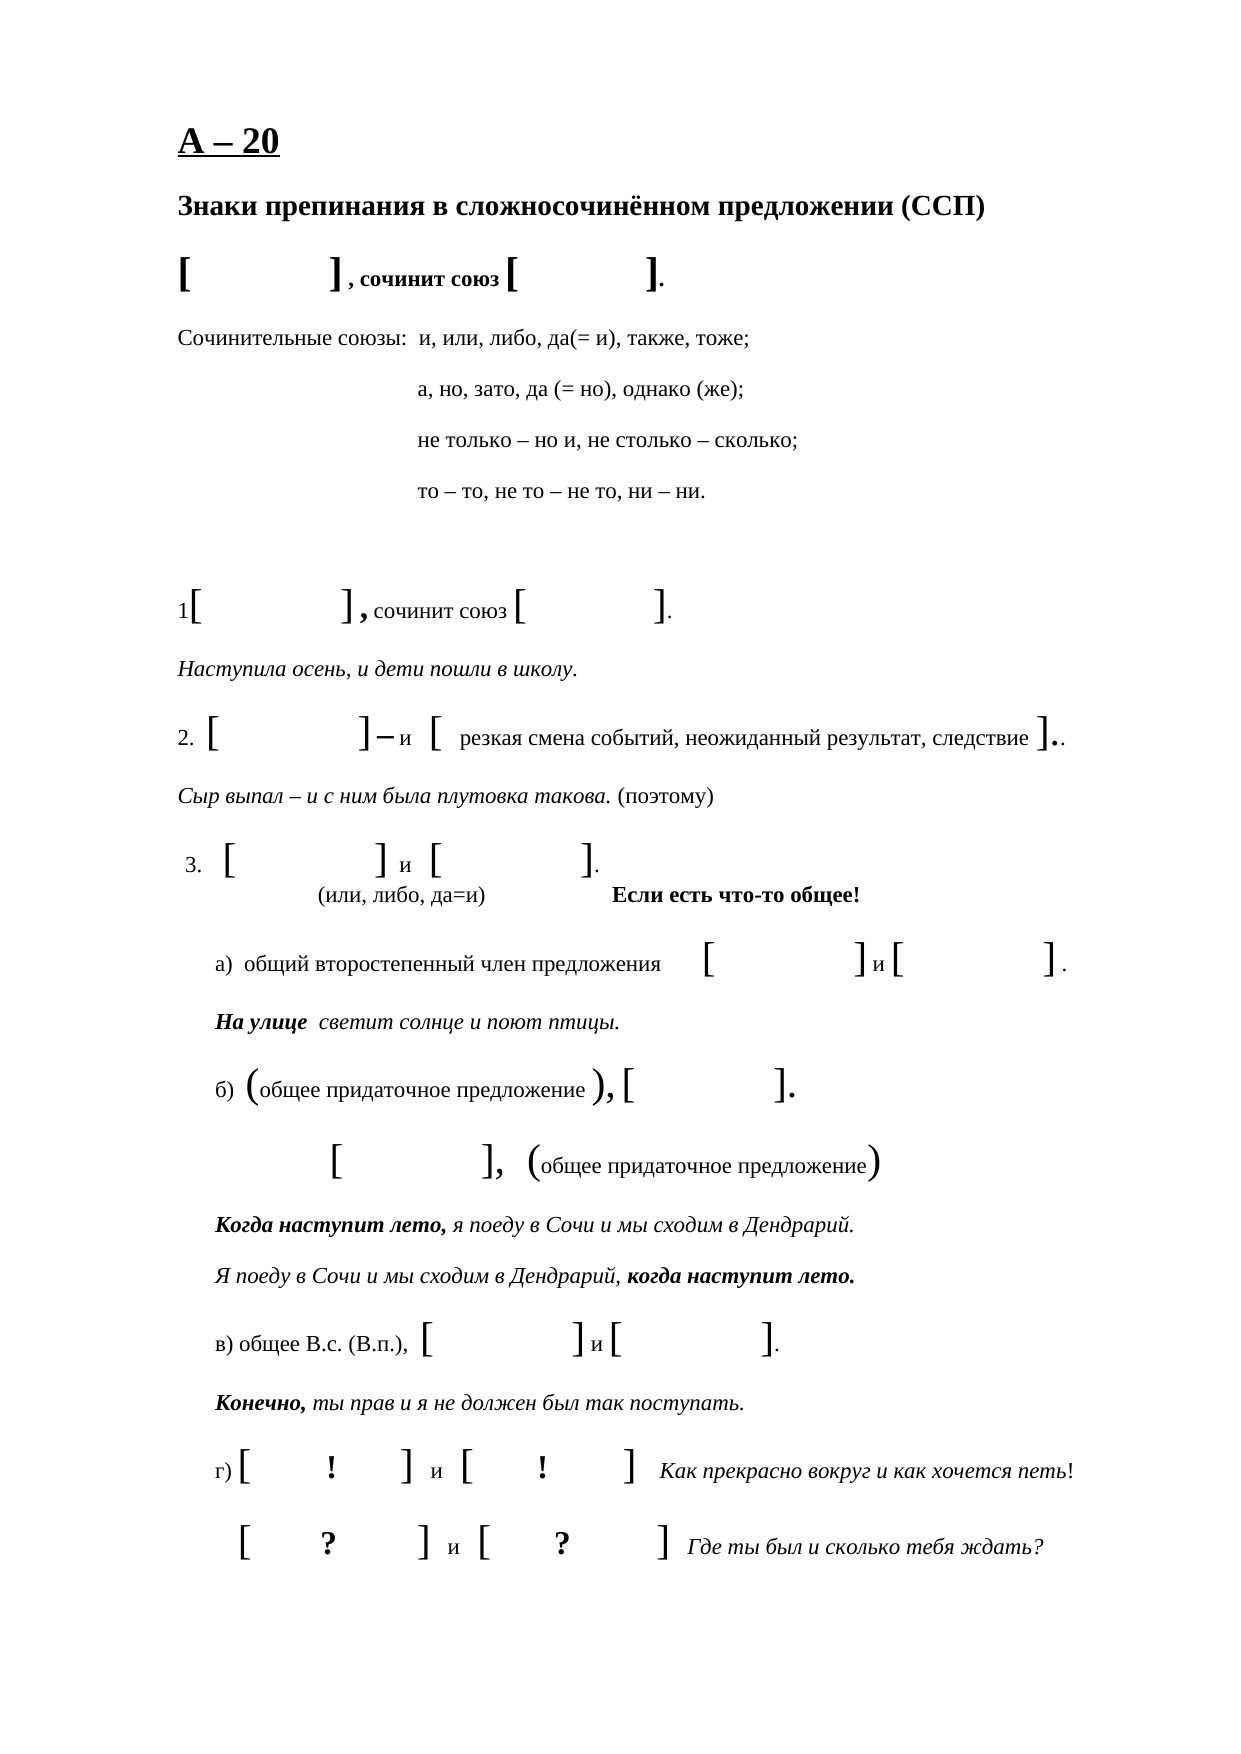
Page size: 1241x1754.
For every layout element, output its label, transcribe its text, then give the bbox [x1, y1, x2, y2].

text Конечно, ты прав и я не должен был так поступать. [215, 1389, 1152, 1415]
text [ ? ] и [ ? ] Где ты был и сколько тебя ждать? [215, 1516, 1152, 1564]
text Когда наступит лето, я поеду в Сочи и мы сходим в Дендрарий. [215, 1211, 1152, 1237]
text б) (общее придаточное предложение ), [ ]. [215, 1059, 1152, 1107]
text [ ], (общее придаточное предложение) [215, 1135, 1152, 1183]
text не только – но и, не столько – сколько; [177, 426, 1152, 452]
text Я поеду в Сочи и мы сходим в Дендрарий, когда наступит лето. [215, 1262, 1152, 1288]
text Сыр выпал – и с ним была плутовка такова. (поэтому) [177, 782, 1152, 808]
text г) [ ! ] и [ ! ] Как прекрасно вокруг и как хочется петь! [215, 1440, 1152, 1488]
text Знаки препинания в сложносочинённом предложении (ССП) [177, 188, 1152, 222]
text а) общий второстепенный член предложения [ ] и [ ] . [215, 932, 1152, 980]
text а, но, зато, да (= но), однако (же); [177, 375, 1152, 401]
text (или, либо, да=и) Если есть что-то общее! [215, 881, 1152, 907]
text в) общее В.с. (В.п.), [ ] и [ ]. [215, 1313, 1152, 1361]
list [ ] и [ ]. [185, 833, 1152, 881]
text Сочинительные союзы: и, или, либо, да(= и), также, тоже; [177, 324, 1152, 350]
text то – то, не то – не то, ни – ни. [177, 477, 1152, 503]
text А – 20 [177, 118, 1152, 161]
text 2. [ ] – и [ резкая смена событий, неожиданный результат, следствие ].. [177, 706, 1152, 754]
text [ ] , сочинит союз [ ]. [177, 248, 1152, 296]
text Наступила осень, и дети пошли в школу. [177, 655, 1152, 681]
text На улице светит солнце и поют птицы. [215, 1008, 1152, 1034]
text 1[ ] , сочинит союз [ ]. [177, 579, 1152, 627]
